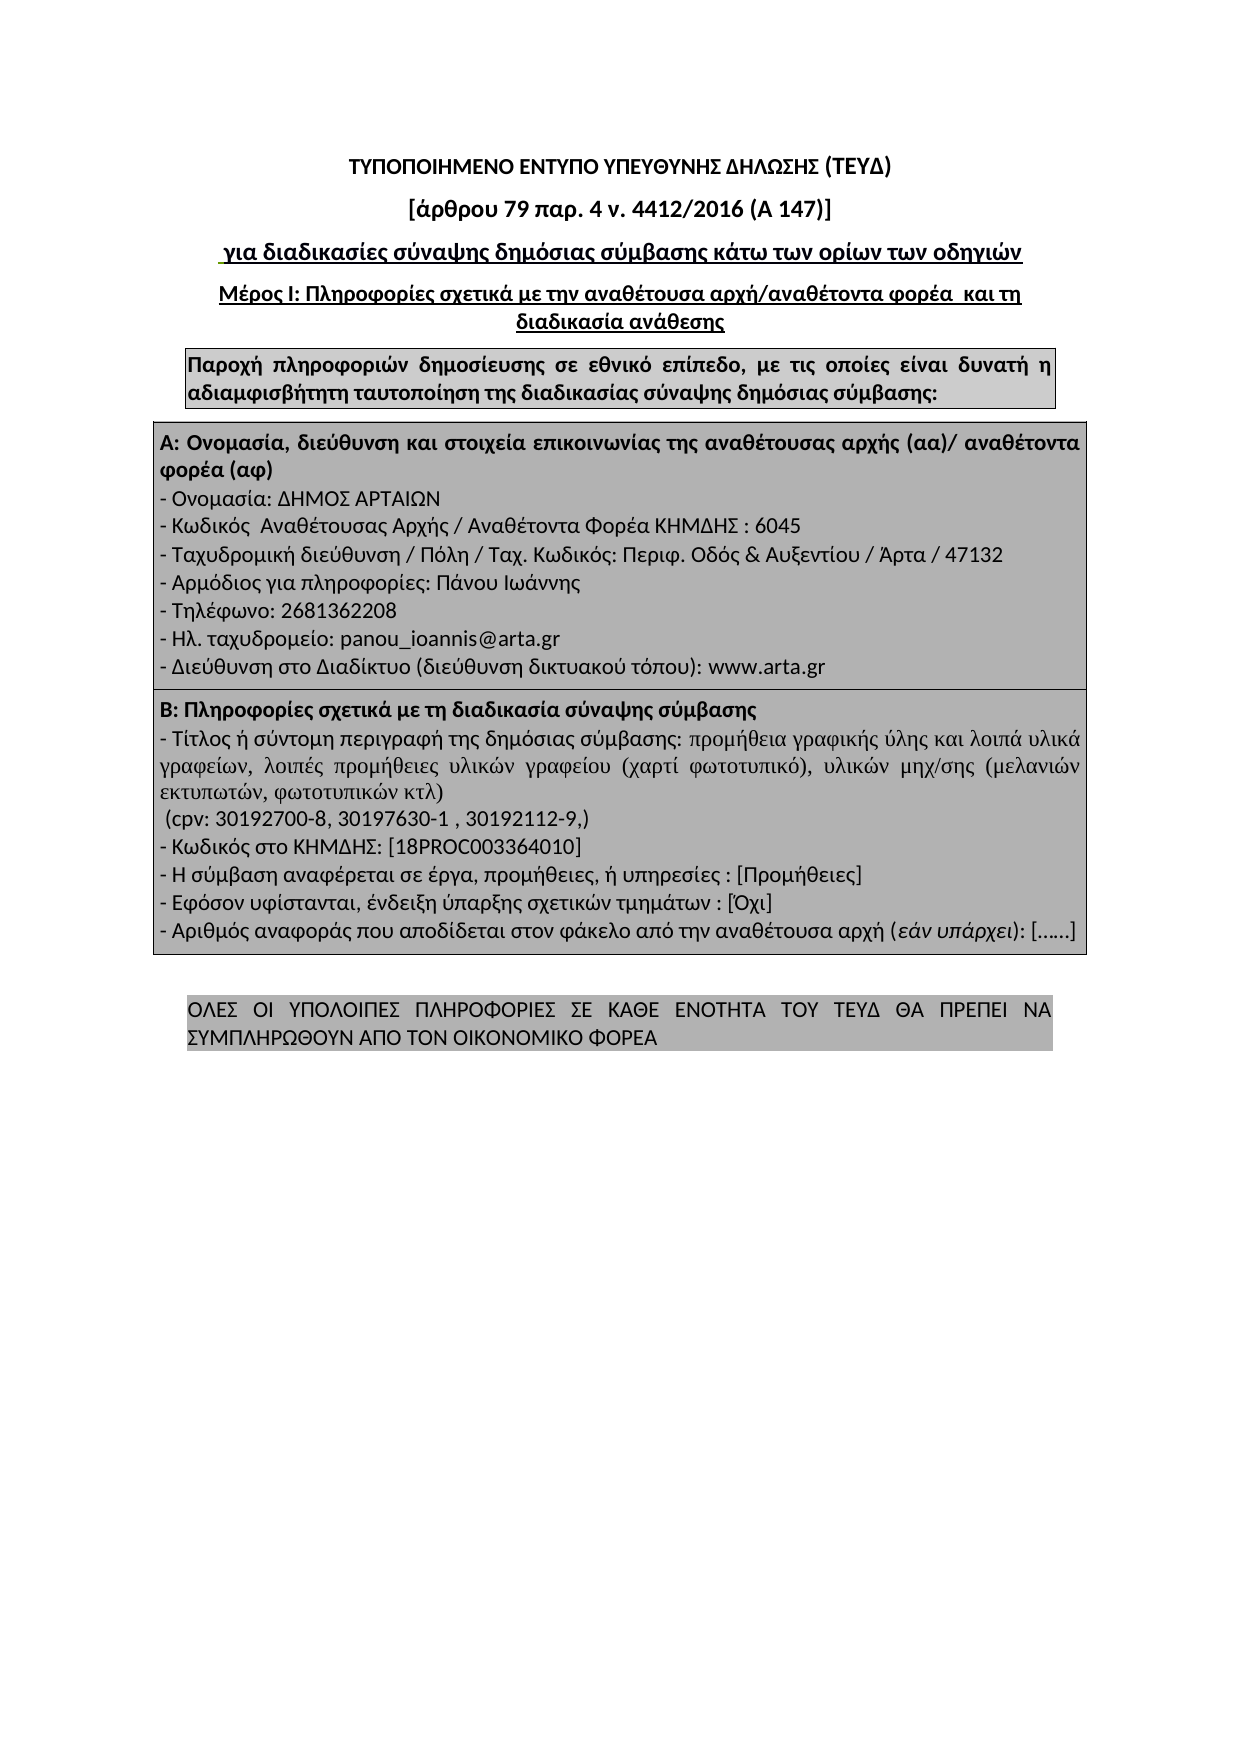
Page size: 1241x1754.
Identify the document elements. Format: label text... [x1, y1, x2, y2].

text Μέρος Ι: Πληροφορίες σχετικά με την αναθέτουσα αρχή/αναθέτοντα φορέα και τη διαδικασία ανάθεσης [187, 279, 1053, 335]
table_cell Β: Πληροφορίες σχετικά με τη διαδικασία σύναψης σύμβασης - Τίτλος ή σύντομη περιγραφή της δημόσιας σύμβασης: προμήθεια γραφικής ύλης και λοιπά υλικά γραφείων, λοιπές προμήθειες υλικών γραφείου (χαρτί φωτοτυπικό), υλικών μηχ/σης (μελανιών εκτυπωτών, φωτοτυπικών κτλ) (cpv: 30192700-8, 30197630-1 , 30192112-9,) - Κωδικός στο ΚΗΜΔΗΣ: [18PROC003364010] - Η σύμβαση αναφέρεται σε έργα, προμήθειες, ή υπηρεσίες : [Προμήθειες] - Εφόσον υφίστανται, ένδειξη ύπαρξης σχετικών τμημάτων : [Όχι] - Αριθμός αναφοράς που αποδίδεται στον φάκελο από την αναθέτουσα αρχή (εάν υπάρχει): [……] [154, 690, 1086, 954]
text [άρθρου 79 παρ. 4 ν. 4412/2016 (Α 147)] [187, 193, 1053, 223]
text ΤΥΠΟΠΟΙΗΜΕΝΟ ΕΝΤΥΠΟ ΥΠΕΥΘΥΝΗΣ ΔΗΛΩΣΗΣ (TEΥΔ) [187, 150, 1053, 181]
text ΟΛΕΣ ΟΙ ΥΠΟΛΟΙΠΕΣ ΠΛΗΡΟΦΟΡΙΕΣ ΣΕ ΚΑΘΕ ΕΝΟΤΗΤΑ ΤΟΥ ΤΕΥΔ ΘΑ ΠΡΕΠΕΙ ΝΑ ΣΥΜΠΛΗΡΩΘΟΥΝ ΑΠΟ ΤΟΝ ΟΙΚΟΝΟΜΙΚΟ ΦΟΡΕΑ [187, 995, 1053, 1051]
text για διαδικασίες σύναψης δημόσιας σύμβασης κάτω των ορίων των οδηγιών [187, 236, 1053, 267]
text Παροχή πληροφοριών δημοσίευσης σε εθνικό επίπεδο, με τις οποίες είναι δυνατή η αδιαμφισβήτητη ταυτοποίηση της διαδικασίας σύναψης δημόσιας σύμβασης: [186, 349, 1055, 408]
table_header Α: Ονομασία, διεύθυνση και στοιχεία επικοινωνίας της αναθέτουσας αρχής (αα)/ αναθέτοντα φορέα (αφ) - Ονομασία: ΔΗΜΟΣ ΑΡΤΑΙΩΝ - Κωδικός Αναθέτουσας Αρχής / Αναθέτοντα Φορέα ΚΗΜΔΗΣ : 6045 - Ταχυδρομική διεύθυνση / Πόλη / Ταχ. Κωδικός: Περιφ. Οδός & Αυξεντίου / Άρτα / 47132 - Αρμόδιος για πληροφορίες: Πάνου Ιωάννης - Τηλέφωνο: 2681362208 - Ηλ. ταχυδρομείο: panou_ioannis@arta.gr - Διεύθυνση στο Διαδίκτυο (διεύθυνση δικτυακού τόπου): www.arta.gr [154, 423, 1086, 689]
